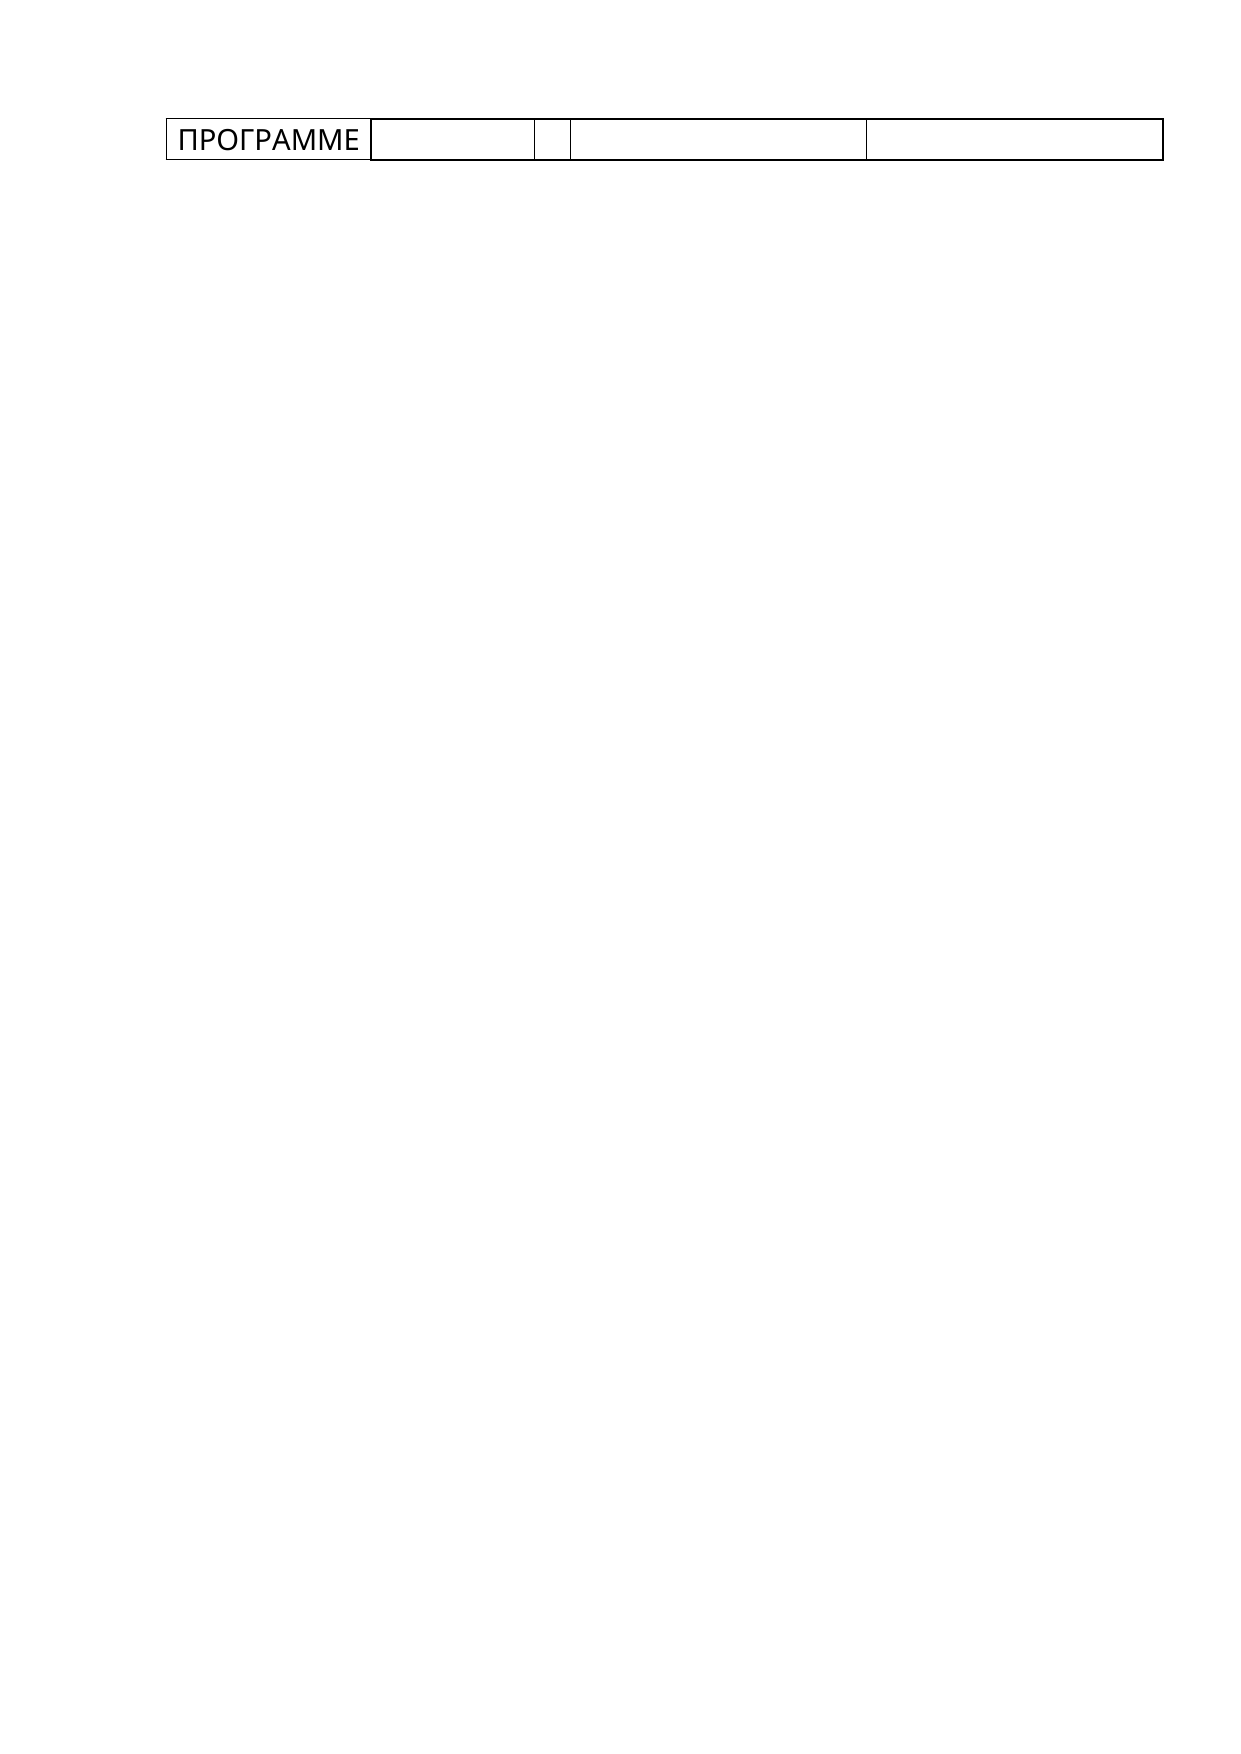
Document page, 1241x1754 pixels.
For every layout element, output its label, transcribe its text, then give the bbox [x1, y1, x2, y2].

table_cell 68 [372, 120, 534, 159]
table_cell [867, 120, 1162, 159]
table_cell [167, 119, 370, 159]
table_cell [535, 120, 570, 159]
table_cell [571, 120, 866, 159]
